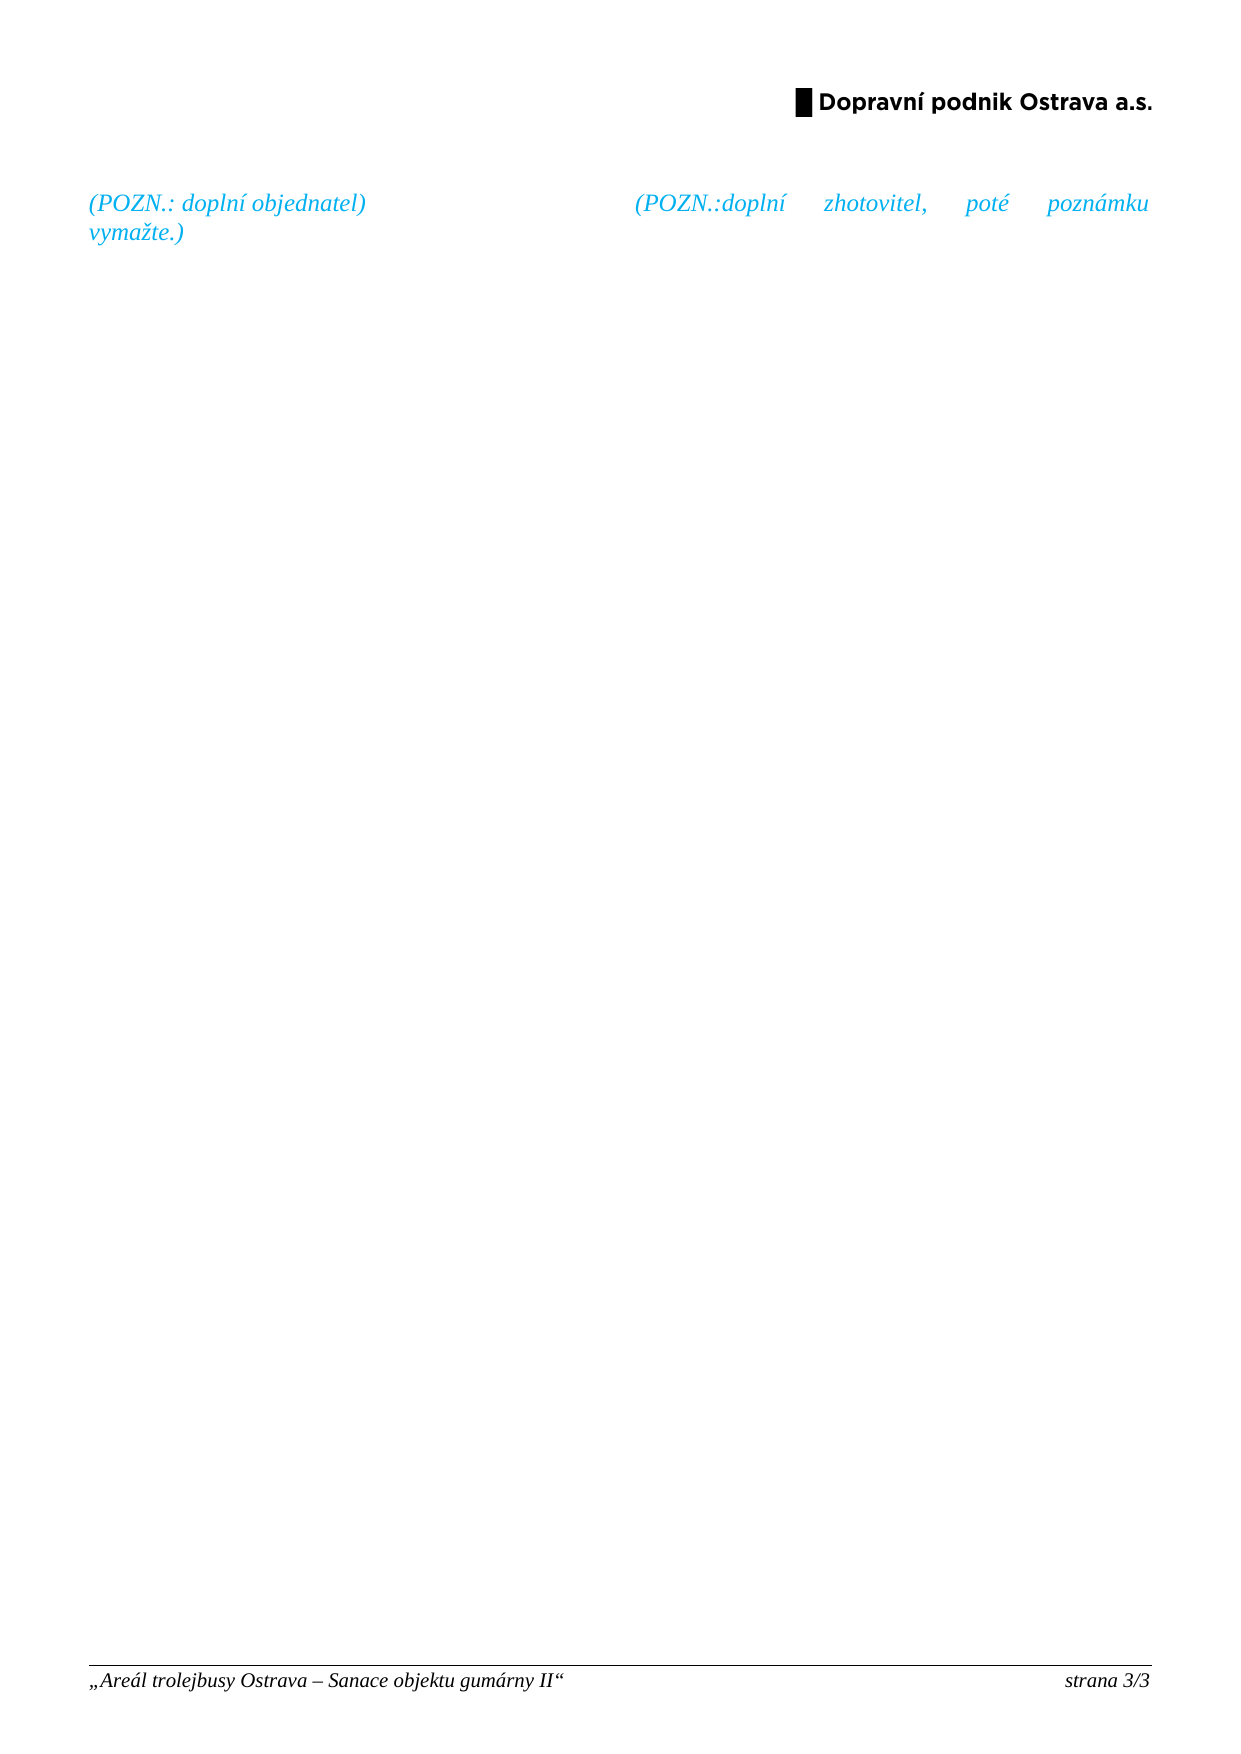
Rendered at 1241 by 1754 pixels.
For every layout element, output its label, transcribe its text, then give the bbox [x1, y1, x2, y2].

picture [795, 88, 1152, 117]
text (POZN.: doplní objednatel) (POZN.:doplní zhotovitel, poté poznámku vymažte.) [89, 188, 1152, 246]
